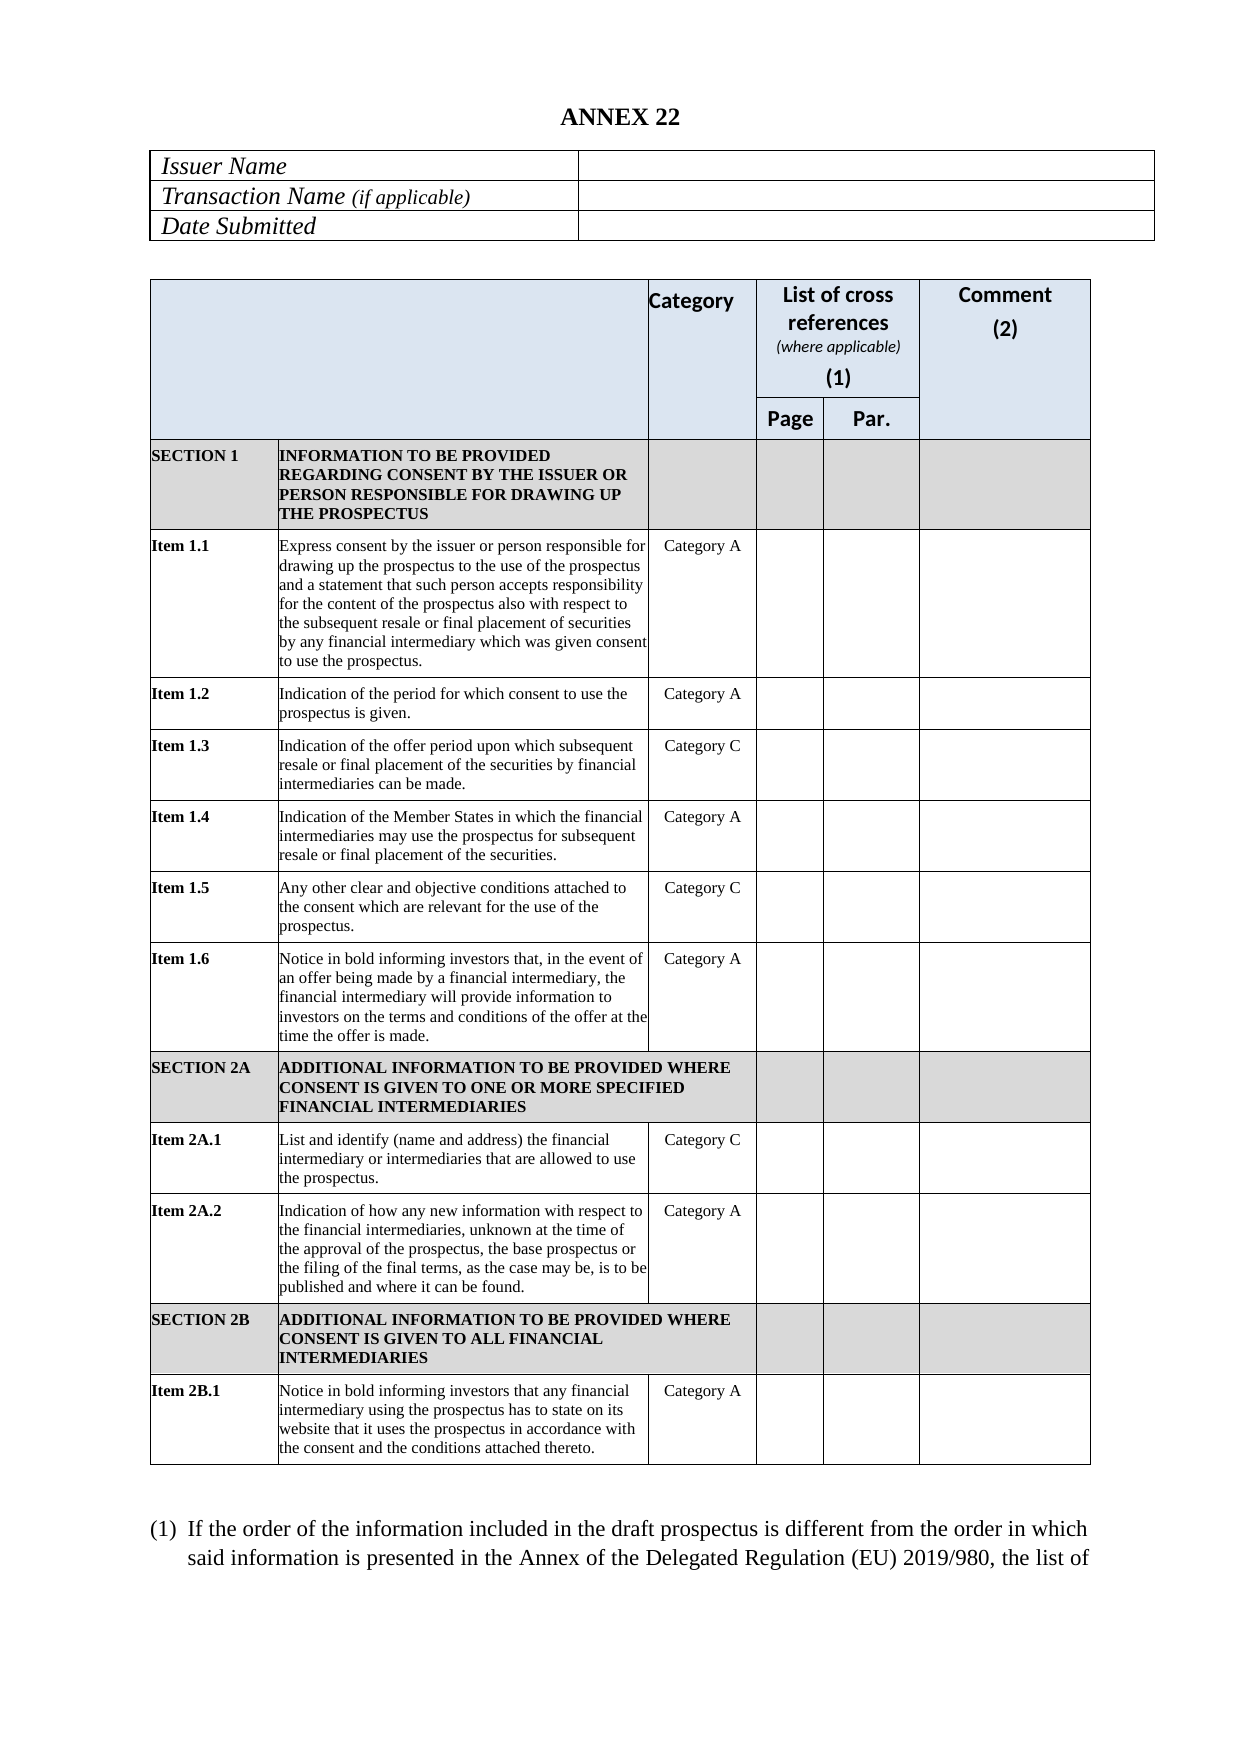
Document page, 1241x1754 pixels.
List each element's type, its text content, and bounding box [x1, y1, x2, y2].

table_cell [757, 1375, 823, 1464]
table_cell [824, 1052, 919, 1122]
table_cell [920, 1052, 1090, 1122]
table_cell [757, 1052, 823, 1122]
table_cell List and identify (name and address) the financial intermediary or intermediaries that are allowed to use the prospectus. [279, 1123, 648, 1193]
table_cell Category A [649, 678, 756, 728]
table_cell Item 1.2 [151, 678, 278, 728]
table_cell [920, 1304, 1090, 1373]
table_cell Category A [649, 1194, 756, 1302]
table_cell Indication of the Member States in which the financial intermediaries may use the prospectus for subsequent resale or final placement of the securities. [279, 801, 648, 871]
table_cell [757, 943, 823, 1051]
table_cell [757, 1304, 823, 1373]
table_cell [579, 181, 1154, 210]
table_cell [920, 530, 1090, 677]
table_cell [824, 1194, 919, 1302]
table_cell [920, 1123, 1090, 1193]
table_cell [920, 872, 1090, 942]
table_cell Item 1.1 [151, 530, 278, 677]
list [150, 1515, 1090, 1570]
table_cell [920, 678, 1090, 728]
table_cell Item 1.4 [151, 801, 278, 871]
table_cell [757, 801, 823, 871]
table_cell Category A [649, 801, 756, 871]
table_cell [824, 943, 919, 1051]
table_cell SECTION 2A [151, 1052, 278, 1122]
table_cell [824, 1304, 919, 1373]
table_cell SECTION 2B [151, 1304, 278, 1373]
table_header Comment (2) [920, 280, 1090, 439]
table_cell [757, 440, 823, 529]
table_cell Category C [649, 872, 756, 942]
table_header [151, 280, 648, 439]
table_cell [757, 872, 823, 942]
table_cell ADDITIONAL INFORMATION TO BE PROVIDED WHERE CONSENT IS GIVEN TO ONE OR MORE SPECIFIED FINANCIAL INTERMEDIARIES [279, 1052, 756, 1122]
table_cell [824, 440, 919, 529]
table_cell [824, 801, 919, 871]
table_cell Item 1.3 [151, 730, 278, 799]
table_cell Item 2B.1 [151, 1375, 278, 1464]
table_cell [757, 678, 823, 728]
table_cell ADDITIONAL INFORMATION TO BE PROVIDED WHERE CONSENT IS GIVEN TO ALL FINANCIAL INTERMEDIARIES [279, 1304, 756, 1373]
table_cell [920, 943, 1090, 1051]
table_cell Indication of how any new information with respect to the financial intermediaries, unknown at the time of the approval of the prospectus, the base prospectus or the filing of the final terms, as the case may be, is to be published and where it can be found. [279, 1194, 648, 1302]
table_cell [757, 730, 823, 799]
table_cell INFORMATION TO BE PROVIDED REGARDING CONSENT BY THE ISSUER OR PERSON RESPONSIBLE FOR DRAWING UP THE PROSPECTUS [279, 440, 648, 529]
table_cell Category C [649, 1123, 756, 1193]
table_cell Transaction Name (if applicable) [151, 181, 578, 210]
table_cell [757, 1194, 823, 1302]
table_cell Item 1.6 [151, 943, 278, 1051]
table_cell Notice in bold informing investors that, in the event of an offer being made by a financial intermediary, the financial intermediary will provide information to investors on the terms and conditions of the offer at the time the offer is made. [279, 943, 648, 1051]
table_cell Item 2A.1 [151, 1123, 278, 1193]
table_cell Item 2A.2 [151, 1194, 278, 1302]
table_cell Notice in bold informing investors that any financial intermediary using the prospectus has to state on its website that it uses the prospectus in accordance with the consent and the conditions attached thereto. [279, 1375, 648, 1464]
table_cell [920, 801, 1090, 871]
table_cell SECTION 1 [151, 440, 278, 529]
table_cell Par. [824, 398, 919, 439]
table_cell [824, 530, 919, 677]
table_cell [579, 211, 1154, 240]
table_cell Date Submitted [151, 211, 578, 240]
table_cell Category C [649, 730, 756, 799]
text ANNEX 22 [150, 102, 1090, 131]
table_cell [824, 1375, 919, 1464]
table_cell [824, 872, 919, 942]
table_cell [920, 440, 1090, 529]
table_cell Express consent by the issuer or person responsible for drawing up the prospectus to the use of the prospectus and a statement that such person accepts responsibility for the content of the prospectus also with respect to the subsequent resale or final placement of securities by any financial intermediary which was given consent to use the prospectus. [279, 530, 648, 677]
table_cell [824, 1123, 919, 1193]
table_cell Page [757, 398, 823, 439]
table_cell Item 1.5 [151, 872, 278, 942]
table_cell Indication of the period for which consent to use the prospectus is given. [279, 678, 648, 728]
table_header Category [649, 280, 756, 439]
table_cell [757, 530, 823, 677]
table_cell [824, 678, 919, 728]
table_cell Any other clear and objective conditions attached to the consent which are relevant for the use of the prospectus. [279, 872, 648, 942]
table_cell Category A [649, 1375, 756, 1464]
table_cell [649, 440, 756, 529]
table_cell [920, 730, 1090, 799]
table_cell Indication of the offer period upon which subsequent resale or final placement of the securities by financial intermediaries can be made. [279, 730, 648, 799]
table_cell Category A [649, 943, 756, 1051]
table_header Issuer Name [151, 151, 578, 180]
table_header [579, 151, 1154, 180]
table_cell [920, 1194, 1090, 1302]
table_cell Category A [649, 530, 756, 677]
table_cell [824, 730, 919, 799]
table_cell [757, 1123, 823, 1193]
table_header List of cross references (where applicable) (1) [757, 280, 919, 397]
table_cell [920, 1375, 1090, 1464]
